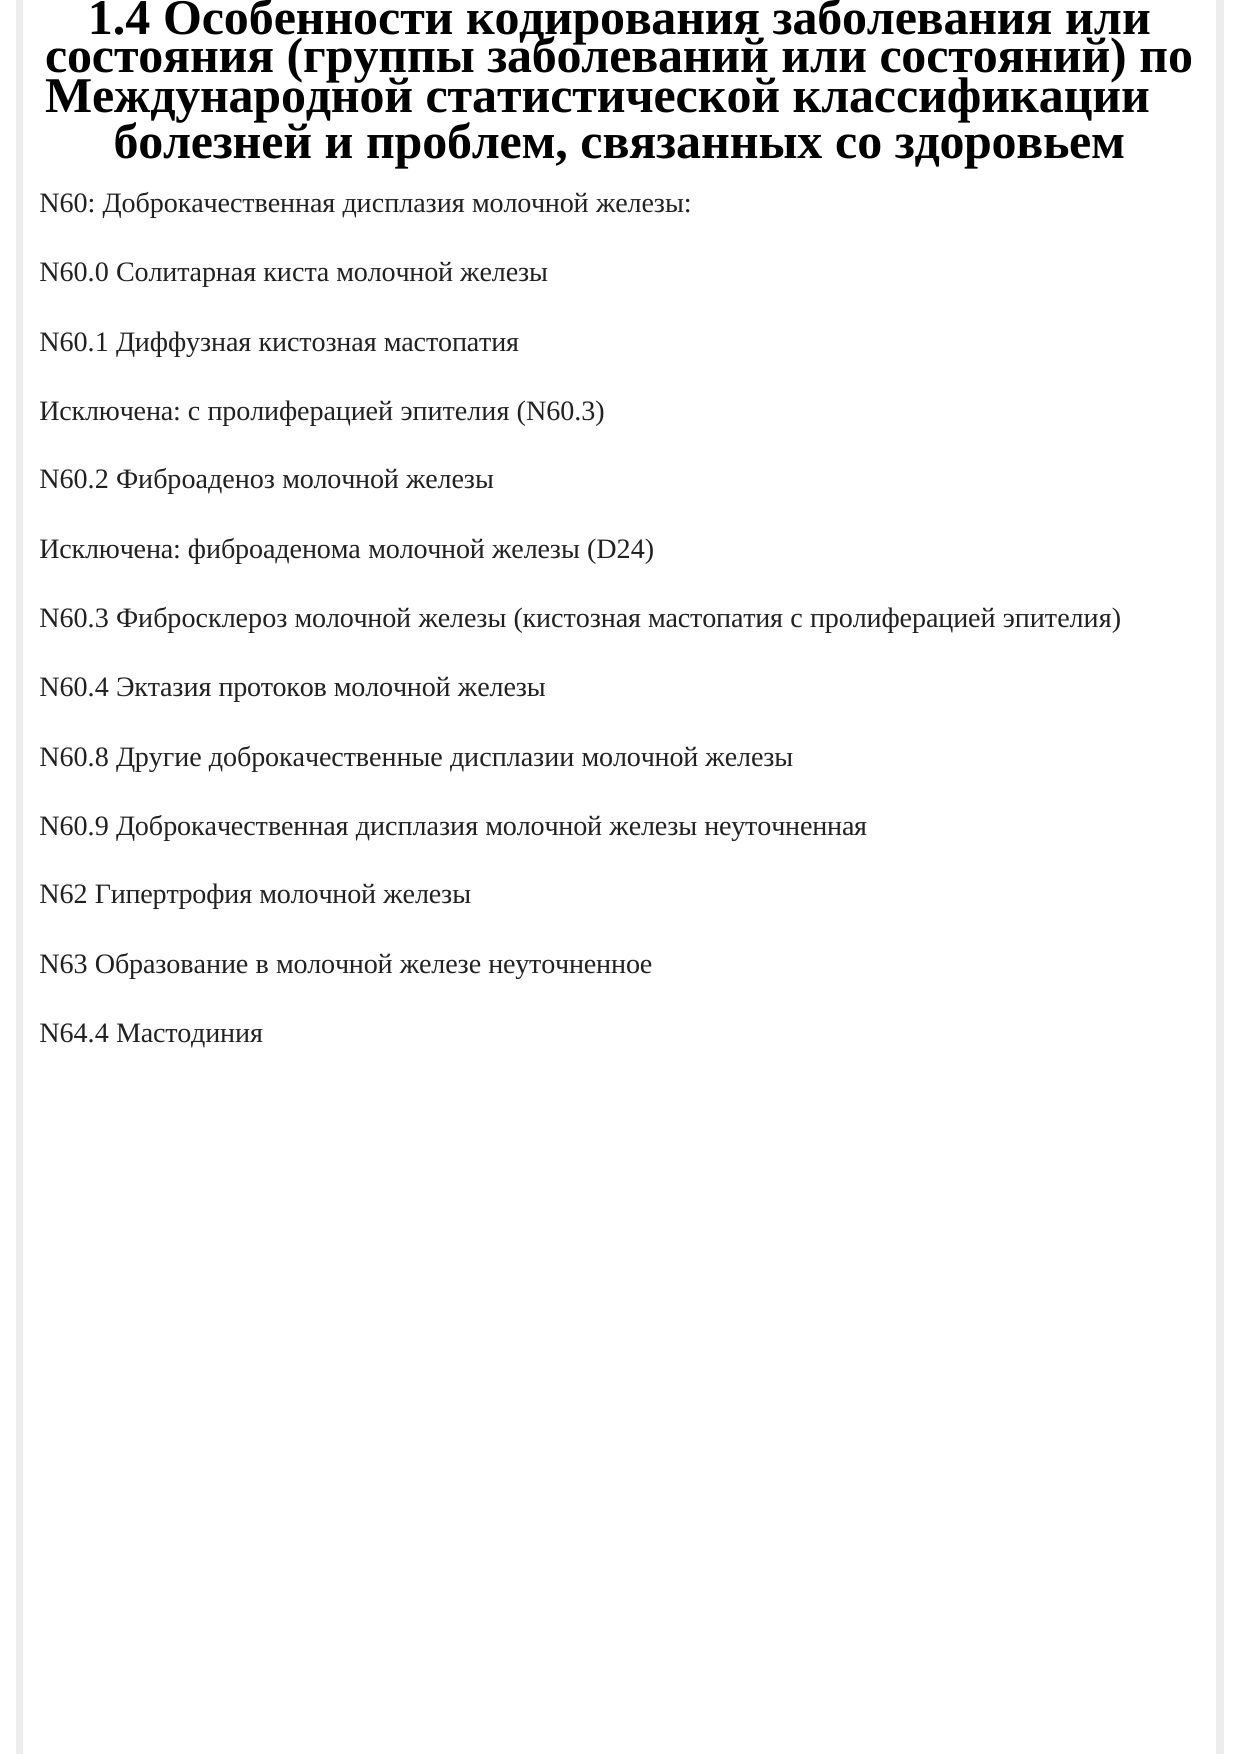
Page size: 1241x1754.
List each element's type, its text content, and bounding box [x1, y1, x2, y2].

text Исключена: фиброаденома молочной железы (D24) [39, 532, 1236, 565]
text N60.9 Доброкачественная дисплазия молочной железы неуточненная N62 Гипертрофия молочной железы [39, 809, 909, 910]
text N60.1 Диффузная кистозная мастопатия Исключена: с пролиферацией эпителия (N60.3) N60.2 Фиброаденоз молочной железы [39, 325, 624, 495]
text N60.8 Другие доброкачественные дисплазии молочной железы [39, 740, 1236, 772]
subtitle Особенности кодирования заболевания или состояния (группы заболеваний или состояний) по Международной статистической классификации [45, 3, 1196, 123]
text N63 Образование в молочной железе неуточненное N64.4 Мастодиния [39, 947, 718, 1048]
text N60: Доброкачественная дисплазия молочной железы: N60.0 Солитарная киста молочной железы [39, 186, 755, 287]
text N60.3 Фибросклероз молочной железы (кистозная мастопатия с пролиферацией эпителия) N60.4 Эктазия протоков молочной железы [39, 601, 1122, 702]
text болезней и проблем, связанных со здоровьем [113, 123, 1236, 167]
